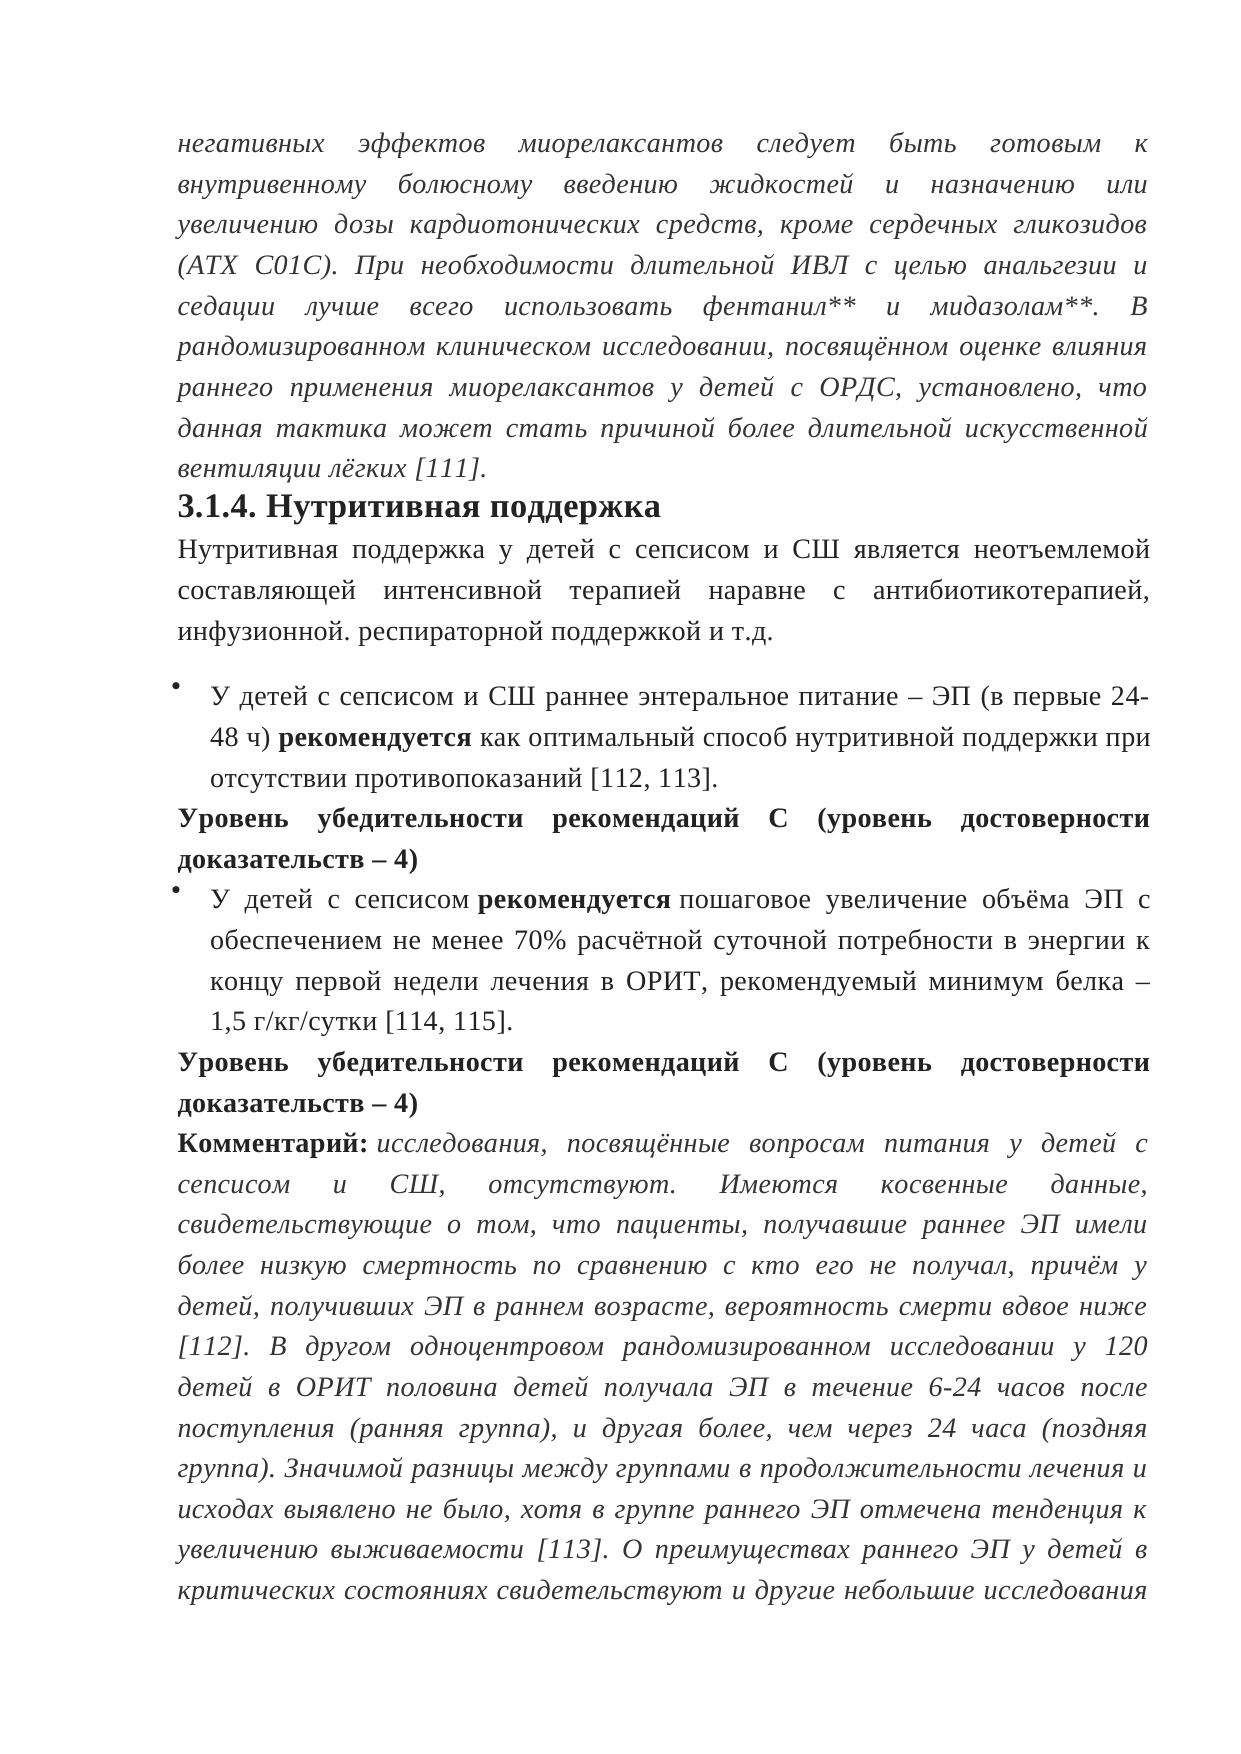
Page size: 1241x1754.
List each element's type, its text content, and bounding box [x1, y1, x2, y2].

text Уровень убедительности рекомендаций С (уровень достоверности доказательств – 4) [177, 1037, 1152, 1118]
list У детей с сепсисом и СШ раннее энтеральное питание – ЭП (в первые 24-48 ч) рекомендуется как оптимальный способ нутритивной поддержки при отсутствии противопоказаний [112, 113]. [172, 671, 1152, 793]
list У детей с сепсисом рекомендуется пошаговое увеличение объёма ЭП с обеспечением не менее 70% расчётной суточной потребности в энергии к концу первой недели лечения в ОРИТ, рекомендуемый минимум белка – 1,5 г/кг/сутки [114, 115]. [172, 874, 1152, 1037]
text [177, 118, 1152, 484]
text Нутритивная поддержка у детей с сепсисом и СШ является неотъемлемой составляющей интенсивной терапией наравне с антибиотикотерапией, инфузионной. респираторной поддержкой и т.д. [177, 524, 1152, 646]
text Уровень убедительности рекомендаций С (уровень достоверности доказательств – 4) [177, 793, 1152, 874]
text 3.1.4. Нутритивная поддержка [177, 484, 1152, 524]
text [177, 1118, 1152, 1606]
